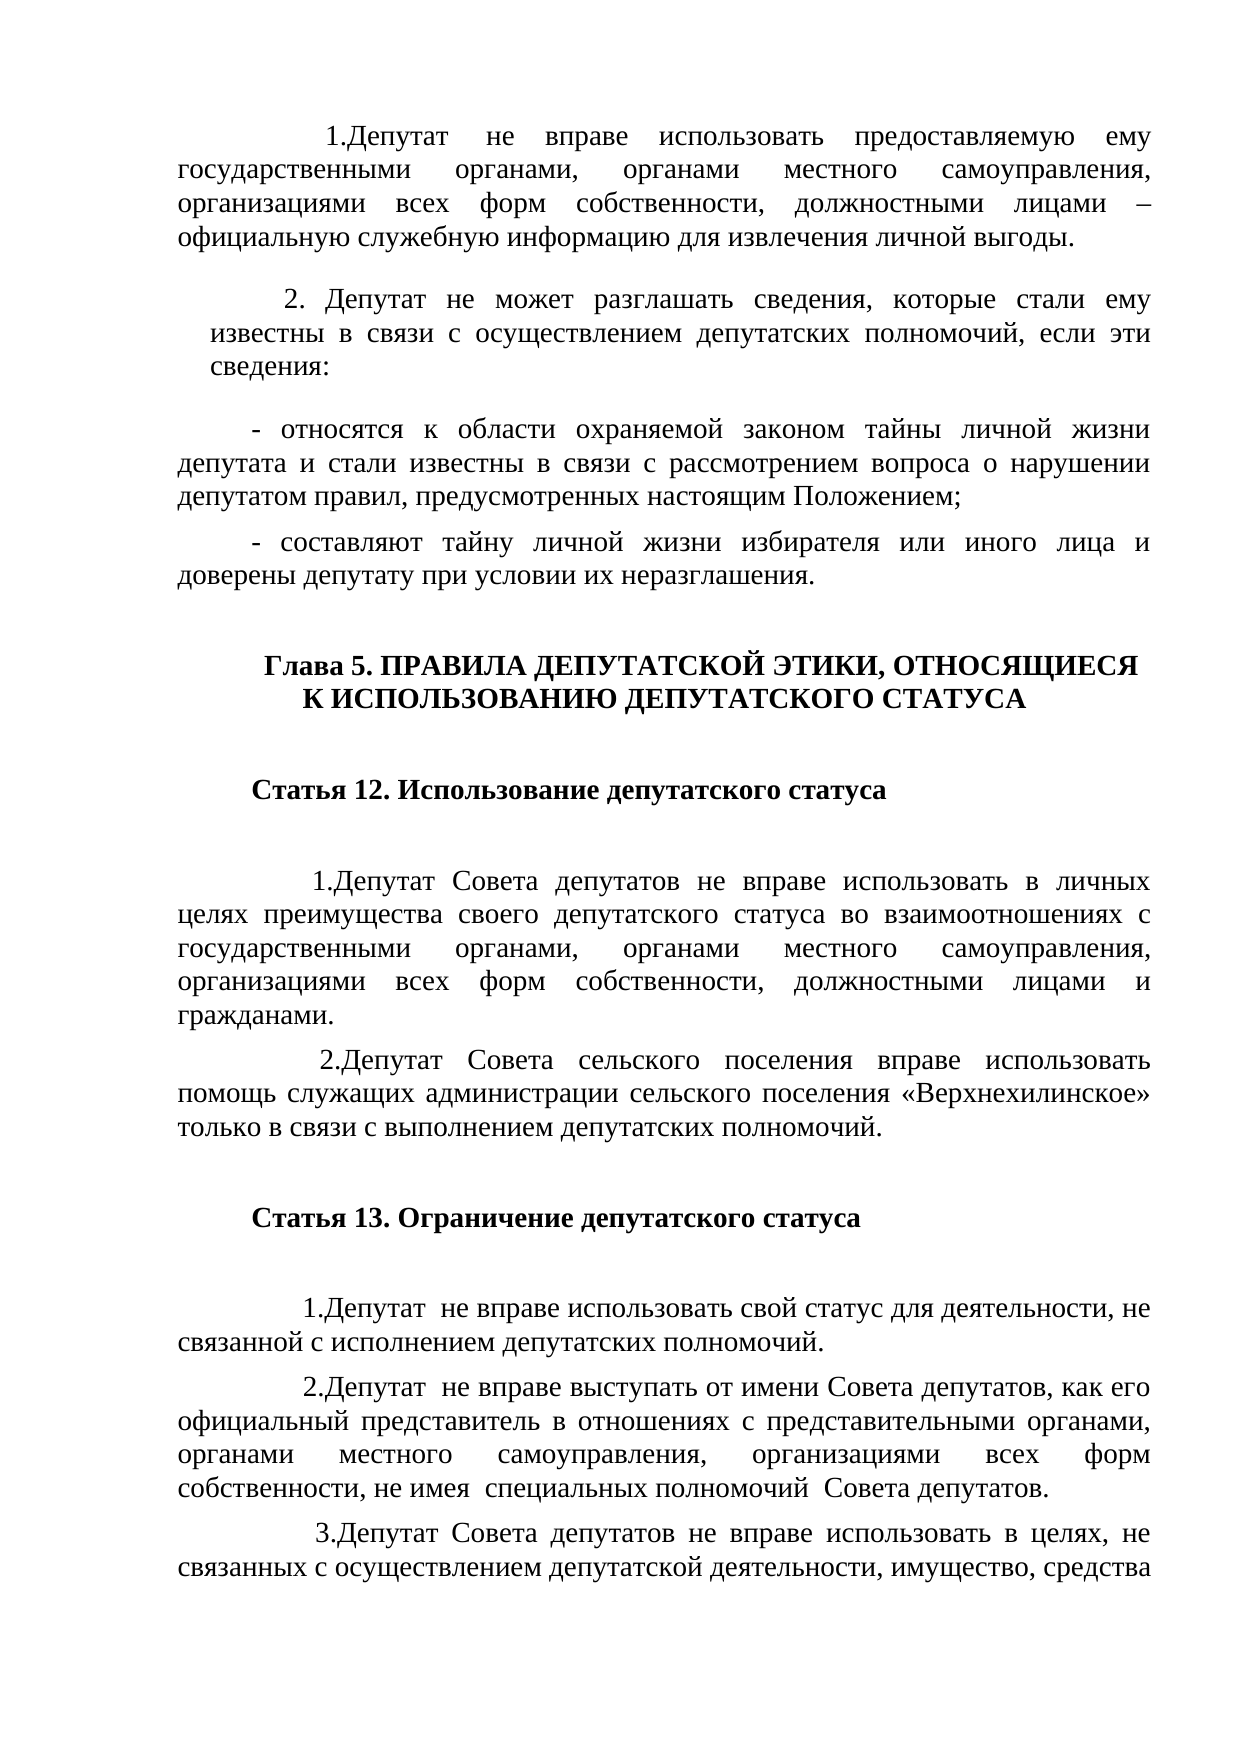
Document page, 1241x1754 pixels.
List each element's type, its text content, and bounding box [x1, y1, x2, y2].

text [177, 1515, 1152, 1582]
text 2.Депутат Совета сельского поселения вправе использовать помощь служащих администрации сельского поселения «Верхнехилинское» только в связи с выполнением депутатских полномочий. [177, 1042, 1152, 1143]
text Глава 5. ПРАВИЛА ДЕПУТАТСКОЙ ЭТИКИ, ОТНОСЯЩИЕСЯ К ИСПОЛЬЗОВАНИЮ ДЕПУТАТСКОГО СТАТУСА [177, 648, 1152, 715]
text - относятся к области охраняемой законом тайны личной жизни депутата и стали известны в связи с рассмотрением вопроса о нарушении депутатом правил, предусмотренных настоящим Положением; [177, 411, 1152, 512]
text 1.Депутат не вправе использовать свой статус для деятельности, не связанной с исполнением депутатских полномочий. [177, 1290, 1152, 1357]
text Статья 12. Использование депутатского статуса [177, 772, 1152, 806]
text 1.Депутат Совета депутатов не вправе использовать в личных целях преимущества своего депутатского статуса во взаимоотношениях с государственными органами, органами местного самоуправления, организациями всех форм собственности, должностными лицами и гражданами. [177, 863, 1152, 1030]
text - составляют тайну личной жизни избирателя или иного лица и доверены депутату при условии их неразглашения. [177, 524, 1152, 591]
text 1.Депутат не вправе использовать предоставляемую ему государственными органами, органами местного самоуправления, организациями всех форм собственности, должностными лицами – официальную служебную информацию для извлечения личной выгоды. [177, 118, 1152, 252]
text Статья 13. Ограничение депутатского статуса [177, 1200, 1152, 1233]
text 2.Депутат не вправе выступать от имени Совета депутатов, как его официальный представитель в отношениях с представительными органами, органами местного самоуправления, организациями всех форм собственности, не имея специальных полномочий Совета депутатов. [177, 1369, 1152, 1503]
list Депутат не может разглашать сведения, которые стали ему известны в связи с осуществлением депутатских полномочий, если эти сведения: [210, 281, 1152, 382]
